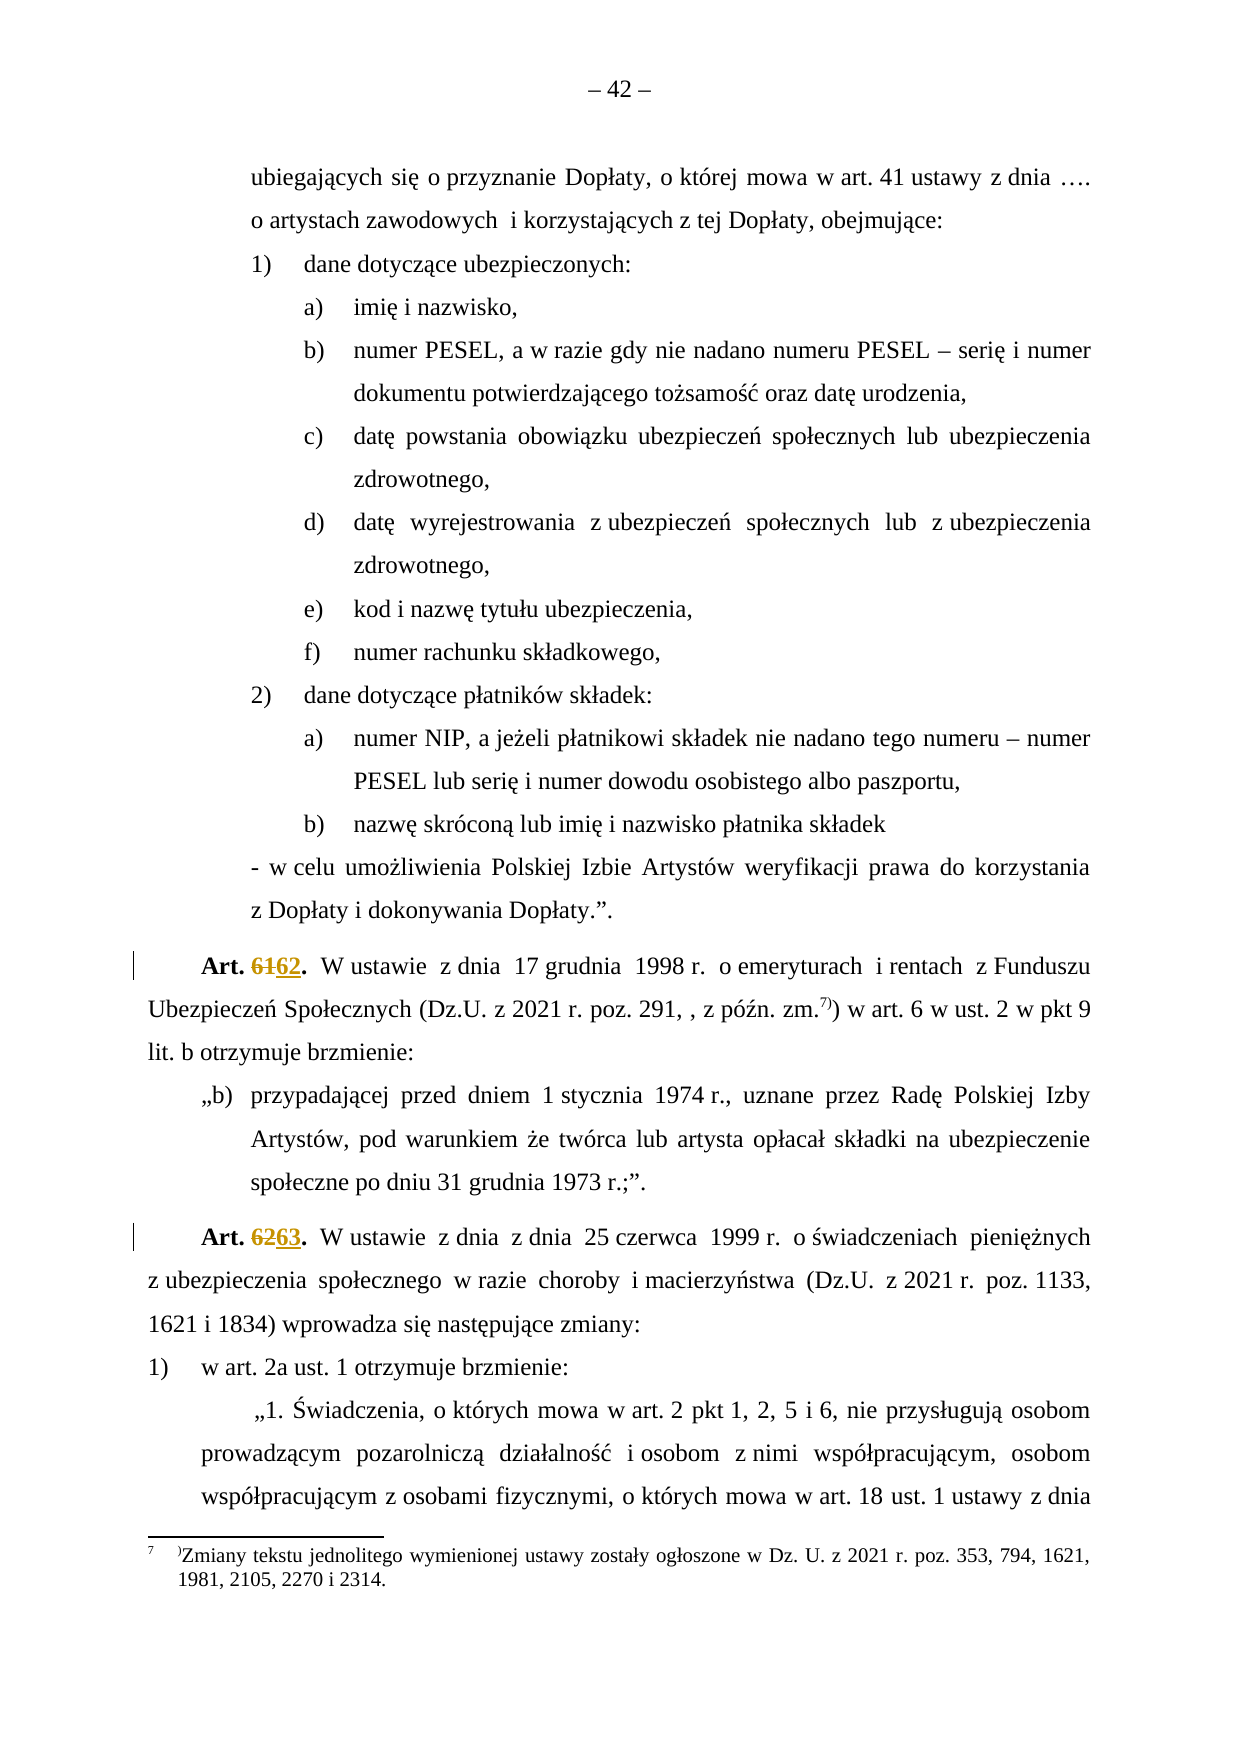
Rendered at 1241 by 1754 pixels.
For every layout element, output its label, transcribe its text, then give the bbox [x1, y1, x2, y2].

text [251, 162, 1091, 234]
text 2) dane dotyczące płatników składek: [251, 680, 1091, 709]
text f) numer rachunku składkowego, [304, 637, 1091, 666]
text a) numer NIP, a jeżeli płatnikowi składek nie nadano tego numeru – numer PESEL lub serię i numer dowodu osobistego albo paszportu, [304, 723, 1091, 795]
text a) imię i nazwisko, [304, 292, 1091, 321]
text Art. . W ustawie z dnia z dnia 25 czerwca 1999 r. o świadczeniach pieniężnych z ubezpieczenia społecznego w razie choroby i macierzyństwa (Dz.U. z 2021 r. poz. 1133, 1621 i 1834) wprowadza się następujące zmiany: [148, 1222, 1091, 1337]
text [201, 1395, 1091, 1510]
text d) datę wyrejestrowania z ubezpieczeń społecznych lub z ubezpieczenia zdrowotnego, [304, 507, 1091, 579]
text Art. . W ustawie z dnia 17 grudnia 1998 r. o emeryturach i rentach z Funduszu Ubezpieczeń Społecznych (Dz.U. z 2021 r. poz. 291, , z późn. zm.)) w art. 6 w ust. 2 w pkt 9 lit. b otrzymuje brzmienie: [148, 951, 1091, 1066]
text 1) w art. 2a ust. 1 otrzymuje brzmienie: [148, 1352, 1091, 1381]
text e) kod i nazwę tytułu ubezpieczenia, [304, 594, 1091, 622]
text 1) dane dotyczące ubezpieczonych: [251, 249, 1091, 277]
text „b) przypadającej przed dniem 1 stycznia 1974 r., uznane przez Radę Polskiej Izby Artystów, pod warunkiem że twórca lub artysta opłacał składki na ubezpieczenie społeczne po dniu 31 grudnia 1973 r.;”. [201, 1081, 1091, 1196]
text - w celu umożliwienia Polskiej Izbie Artystów weryfikacji prawa do korzystania z Dopłaty i dokonywania Dopłaty.”. [251, 852, 1091, 924]
text b) numer PESEL, a w razie gdy nie nadano numeru PESEL – serię i numer dokumentu potwierdzającego tożsamość oraz datę urodzenia, [304, 335, 1091, 407]
text b) nazwę skróconą lub imię i nazwisko płatnika składek [304, 809, 1091, 838]
text c) datę powstania obowiązku ubezpieczeń społecznych lub ubezpieczenia zdrowotnego, [304, 421, 1091, 493]
